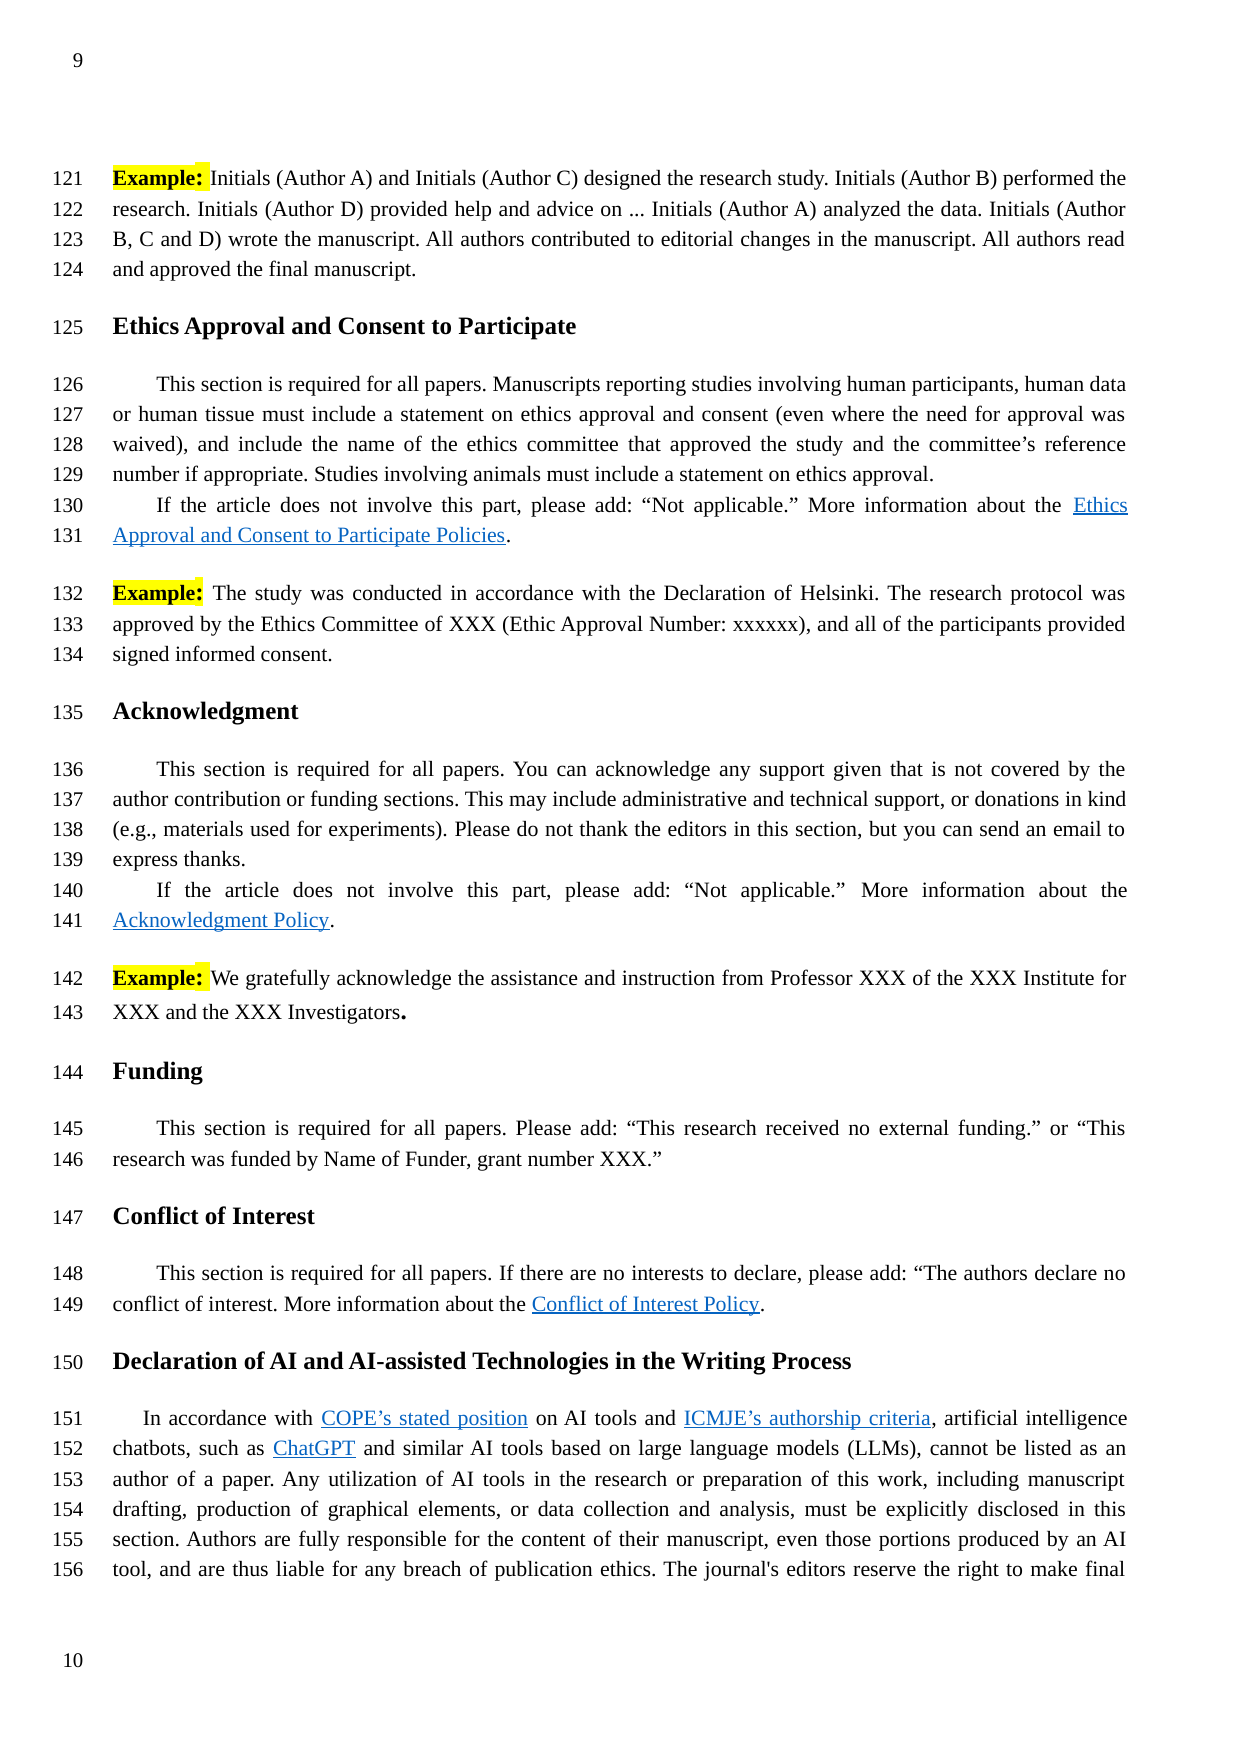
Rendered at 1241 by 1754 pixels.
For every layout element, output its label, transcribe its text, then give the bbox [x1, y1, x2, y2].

text If the article does not involve this part, please add: “Not applicable.” More information about the Ethics Approval and Consent to Participate Policies. [112, 492, 1128, 547]
text This section is required for all papers. You can acknowledge any support given that is not covered by the author contribution or funding sections. This may include administrative and technical support, or donations in kind (e.g., materials used for experiments). Please do not thank the editors in this section, but you can send an email to express thanks. [112, 756, 1128, 872]
text Ethics Approval and Consent to Participate [112, 311, 1128, 340]
text This section is required for all papers. Manuscripts reporting studies involving human participants, human data or human tissue must include a statement on ethics approval and consent (even where the need for approval was waived), and include the name of the ethics committee that approved the study and the committee’s reference number if appropriate. Studies involving animals must include a statement on ethics approval. [112, 371, 1128, 487]
text Example: Initials (Author A) and Initials (Author C) designed the research study. Initials (Author B) performed the research. Initials (Author D) provided help and advice on ... Initials (Author A) analyzed the data. Initials (Author B, C and D) wrote the manuscript. All authors contributed to editorial changes in the manuscript. All authors read and approved the final manuscript. [112, 162, 1128, 281]
text Declaration of AI and AI-assisted Technologies in the Writing Process [112, 1346, 1128, 1374]
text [112, 1405, 1128, 1581]
text Funding [112, 1056, 1128, 1085]
text If the article does not involve this part, please add: “Not applicable.” More information about the Acknowledgment Policy. [112, 877, 1128, 932]
text This section is required for all papers. Please add: “This research received no external funding.” or “This research was funded by Name of Funder, grant number XXX.” [112, 1115, 1128, 1171]
text This section is required for all papers. If there are no interests to declare, please add: “The authors declare no conflict of interest. More information about the Conflict of Interest Policy. [112, 1260, 1128, 1316]
text Example: We gratefully acknowledge the assistance and instruction from Professor XXX of the XXX Institute for XXX and the XXX Investigators. [112, 962, 1128, 1025]
text Conflict of Interest [112, 1201, 1128, 1229]
text Acknowledgment [112, 696, 1128, 725]
text Example: The study was conducted in accordance with the Declaration of Helsinki. The research protocol was approved by the Ethics Committee of XXX (Ethic Approval Number: xxxxxx), and all of the participants provided signed informed consent. [112, 577, 1128, 666]
